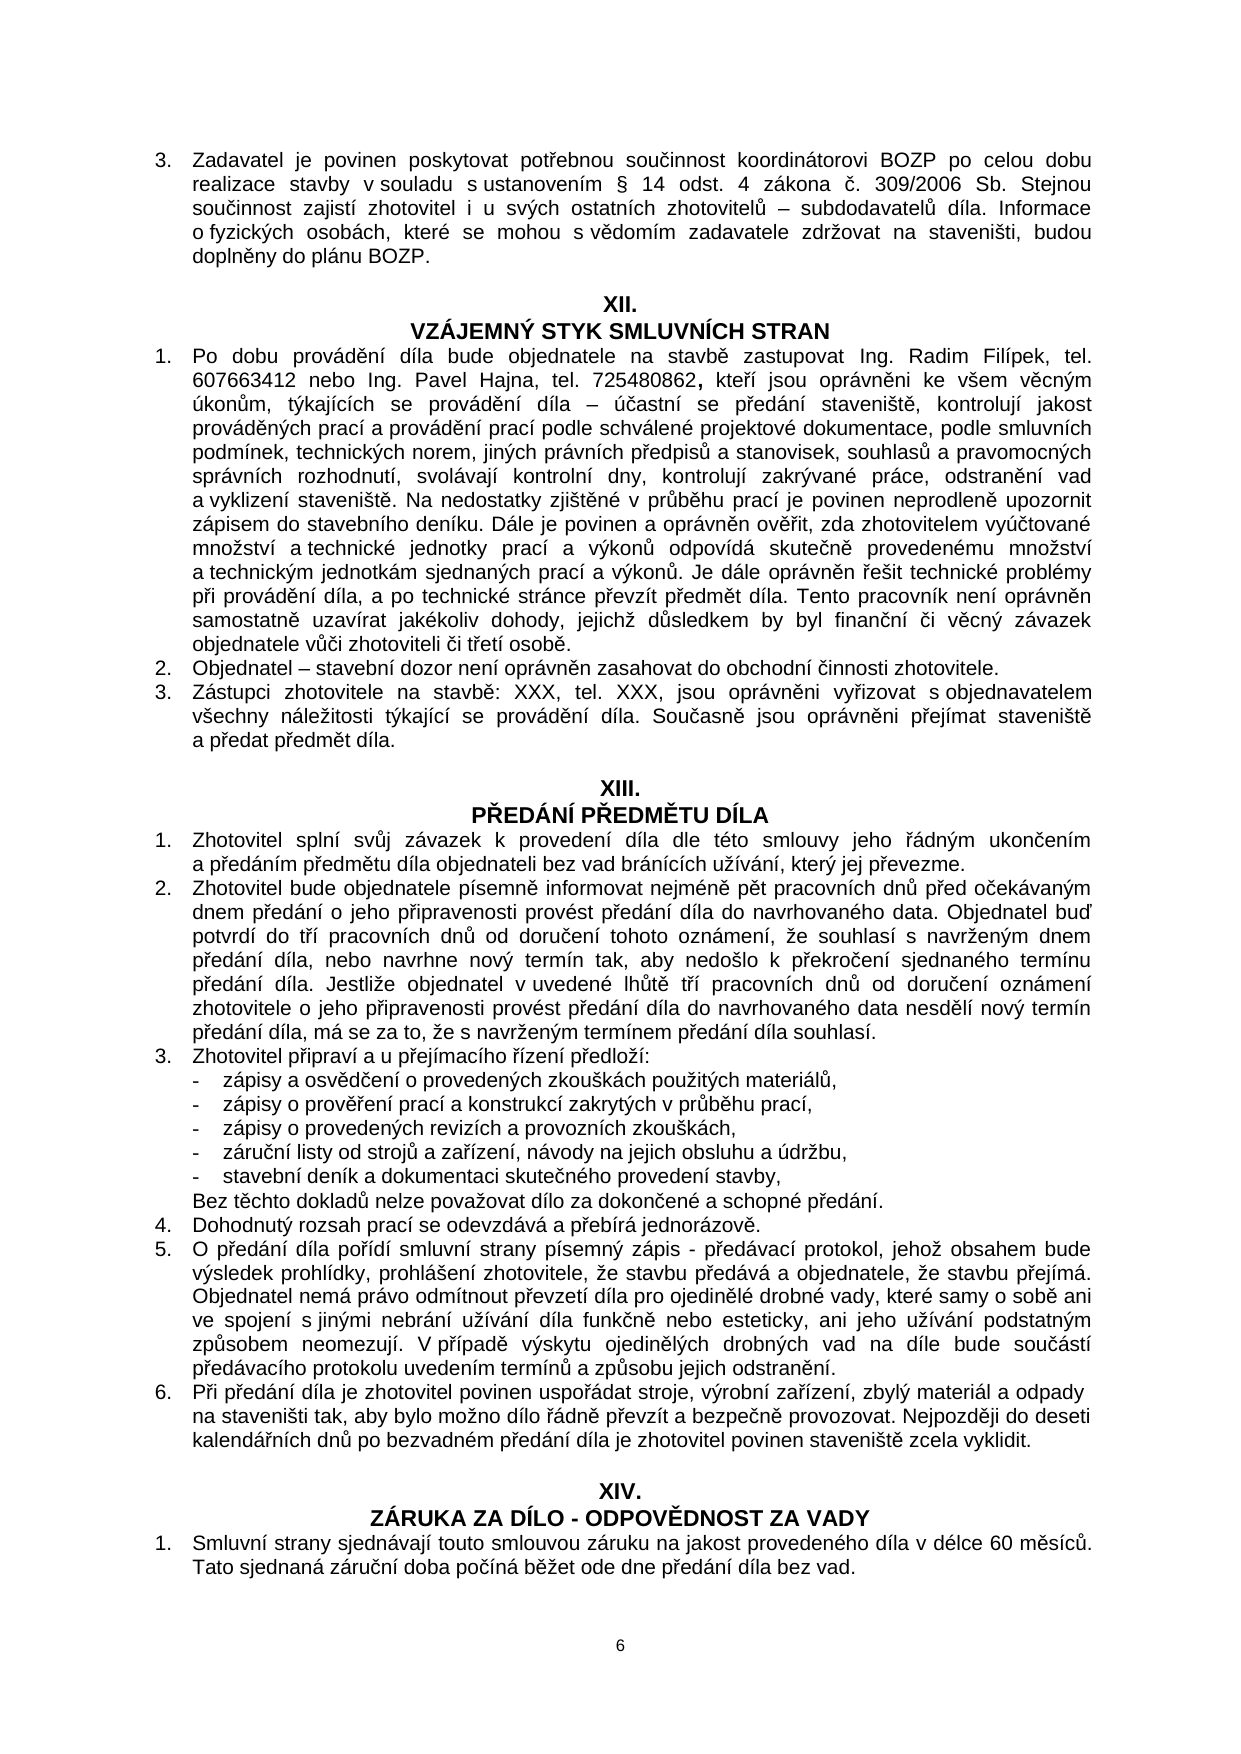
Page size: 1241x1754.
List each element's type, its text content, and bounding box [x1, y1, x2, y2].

list Při předání díla je zhotovitel povinen uspořádat stroje, výrobní zařízení, zbylý materiál a odpady na staveništi tak, aby bylo možno dílo řádně převzít a bezpečně provozovat. Nejpozději do deseti kalendářních dnů po bezvadném předání díla je zhotovitel povinen staveniště zcela vyklidit. [154, 1380, 1093, 1452]
list Dohodnutý rozsah prací se odevzdává a přebírá jednorázově. [154, 1212, 1093, 1236]
list Zhotovitel připraví a u přejímacího řízení předloží: [154, 1044, 1093, 1068]
text ZÁRUKA ZA DÍLO - ODPOVĚDNOST ZA VADY [148, 1505, 1093, 1531]
text PŘEDÁNÍ PŘEDMĚTU DÍLA [148, 802, 1093, 828]
list Po dobu provádění díla bude objednatele na stavbě zastupovat Ing. Radim Filípek, tel. 607663412 nebo Ing. Pavel Hajna, tel. 725480862, kteří jsou oprávněni ke všem věcným úkonům, týkajících se provádění díla – účastní se předání staveniště, kontrolují jakost prováděných prací a provádění prací podle schválené projektové dokumentace, podle smluvních podmínek, technických norem, jiných právních předpisů a stanovisek, souhlasů a pravomocných správních rozhodnutí, svolávají kontrolní dny, kontrolují zakrývané práce, odstranění vad a vyklizení staveniště. Na nedostatky zjištěné v průběhu prací je povinen neprodleně upozornit zápisem do stavebního deníku. Dále je povinen a oprávněn ověřit, zda zhotovitelem vyúčtované množství a technické jednotky prací a výkonů odpovídá skutečně provedenému množství a technickým jednotkám sjednaných prací a výkonů. Je dále oprávněn řešit technické problémy při provádění díla, a po technické stránce převzít předmět díla. Tento pracovník není oprávněn samostatně uzavírat jakékoliv dohody, jejichž důsledkem by byl finanční či věcný závazek objednatele vůči zhotoviteli či třetí osobě. [154, 344, 1093, 656]
list O předání díla pořídí smluvní strany písemný zápis - předávací protokol, jehož obsahem bude výsledek prohlídky, prohlášení zhotovitele, že stavbu předává a objednatele, že stavbu přejímá. Objednatel nemá právo odmítnout převzetí díla pro ojedinělé drobné vady, které samy o sobě ani ve spojení s jinými nebrání užívání díla funkčně nebo esteticky, ani jeho užívání podstatným způsobem neomezují. V případě výskytu ojedinělých drobných vad na díle bude součástí předávacího protokolu uvedením termínů a způsobu jejich odstranění. [154, 1236, 1093, 1380]
list záruční listy od strojů a zařízení, návody na jejich obsluhu a údržbu, [192, 1140, 1093, 1164]
list zápisy a osvědčení o provedených zkouškách použitých materiálů, [192, 1068, 1093, 1092]
text XII. [148, 291, 1093, 318]
list Zhotovitel splní svůj závazek k provedení díla dle této smlouvy jeho řádným ukončením a předáním předmětu díla objednateli bez vad bránících užívání, který jej převezme. [154, 828, 1093, 876]
text Bez těchto dokladů nelze považovat dílo za dokončené a schopné předání. [148, 1188, 1093, 1212]
list Zhotovitel bude objednatele písemně informovat nejméně pět pracovních dnů před očekávaným dnem předání o jeho připravenosti provést předání díla do navrhovaného data. Objednatel buď potvrdí do tří pracovních dnů od doručení tohoto oznámení, že souhlasí s navrženým dnem předání díla, nebo navrhne nový termín tak, aby nedošlo k překročení sjednaného termínu předání díla. Jestliže objednatel v uvedené lhůtě tří pracovních dnů od doručení oznámení zhotovitele o jeho připravenosti provést předání díla do navrhovaného data nesdělí nový termín předání díla, má se za to, že s navrženým termínem předání díla souhlasí. [154, 876, 1093, 1044]
list Smluvní strany sjednávají touto smlouvou záruku na jakost provedeného díla v délce 60 měsíců. Tato sjednaná záruční doba počíná běžet ode dne předání díla bez vad. [154, 1531, 1093, 1579]
list zápisy o provedených revizích a provozních zkouškách, [192, 1116, 1093, 1140]
list zápisy o prověření prací a konstrukcí zakrytých v průběhu prací, [192, 1092, 1093, 1116]
text XIII. [148, 775, 1093, 802]
text VZÁJEMNÝ STYK SMLUVNÍCH STRAN [148, 318, 1093, 344]
list stavební deník a dokumentaci skutečného provedení stavby, [192, 1164, 1093, 1188]
list Zástupci zhotovitele na stavbě: XXX, tel. XXX, jsou oprávněni vyřizovat s objednavatelem všechny náležitosti týkající se provádění díla. Současně jsou oprávněni přejímat staveniště a předat předmět díla. [154, 679, 1093, 751]
list Objednatel – stavební dozor není oprávněn zasahovat do obchodní činnosti zhotovitele. [154, 656, 1093, 679]
text XIV. [148, 1478, 1093, 1505]
list Zadavatel je povinen poskytovat potřebnou součinnost koordinátorovi BOZP po celou dobu realizace stavby v souladu s ustanovením § 14 odst. 4 zákona č. 309/2006 Sb. Stejnou součinnost zajistí zhotovitel i u svých ostatních zhotovitelů – subdodavatelů díla. Informace o fyzických osobách, které se mohou s vědomím zadavatele zdržovat na staveništi, budou doplněny do plánu BOZP. [154, 148, 1093, 267]
